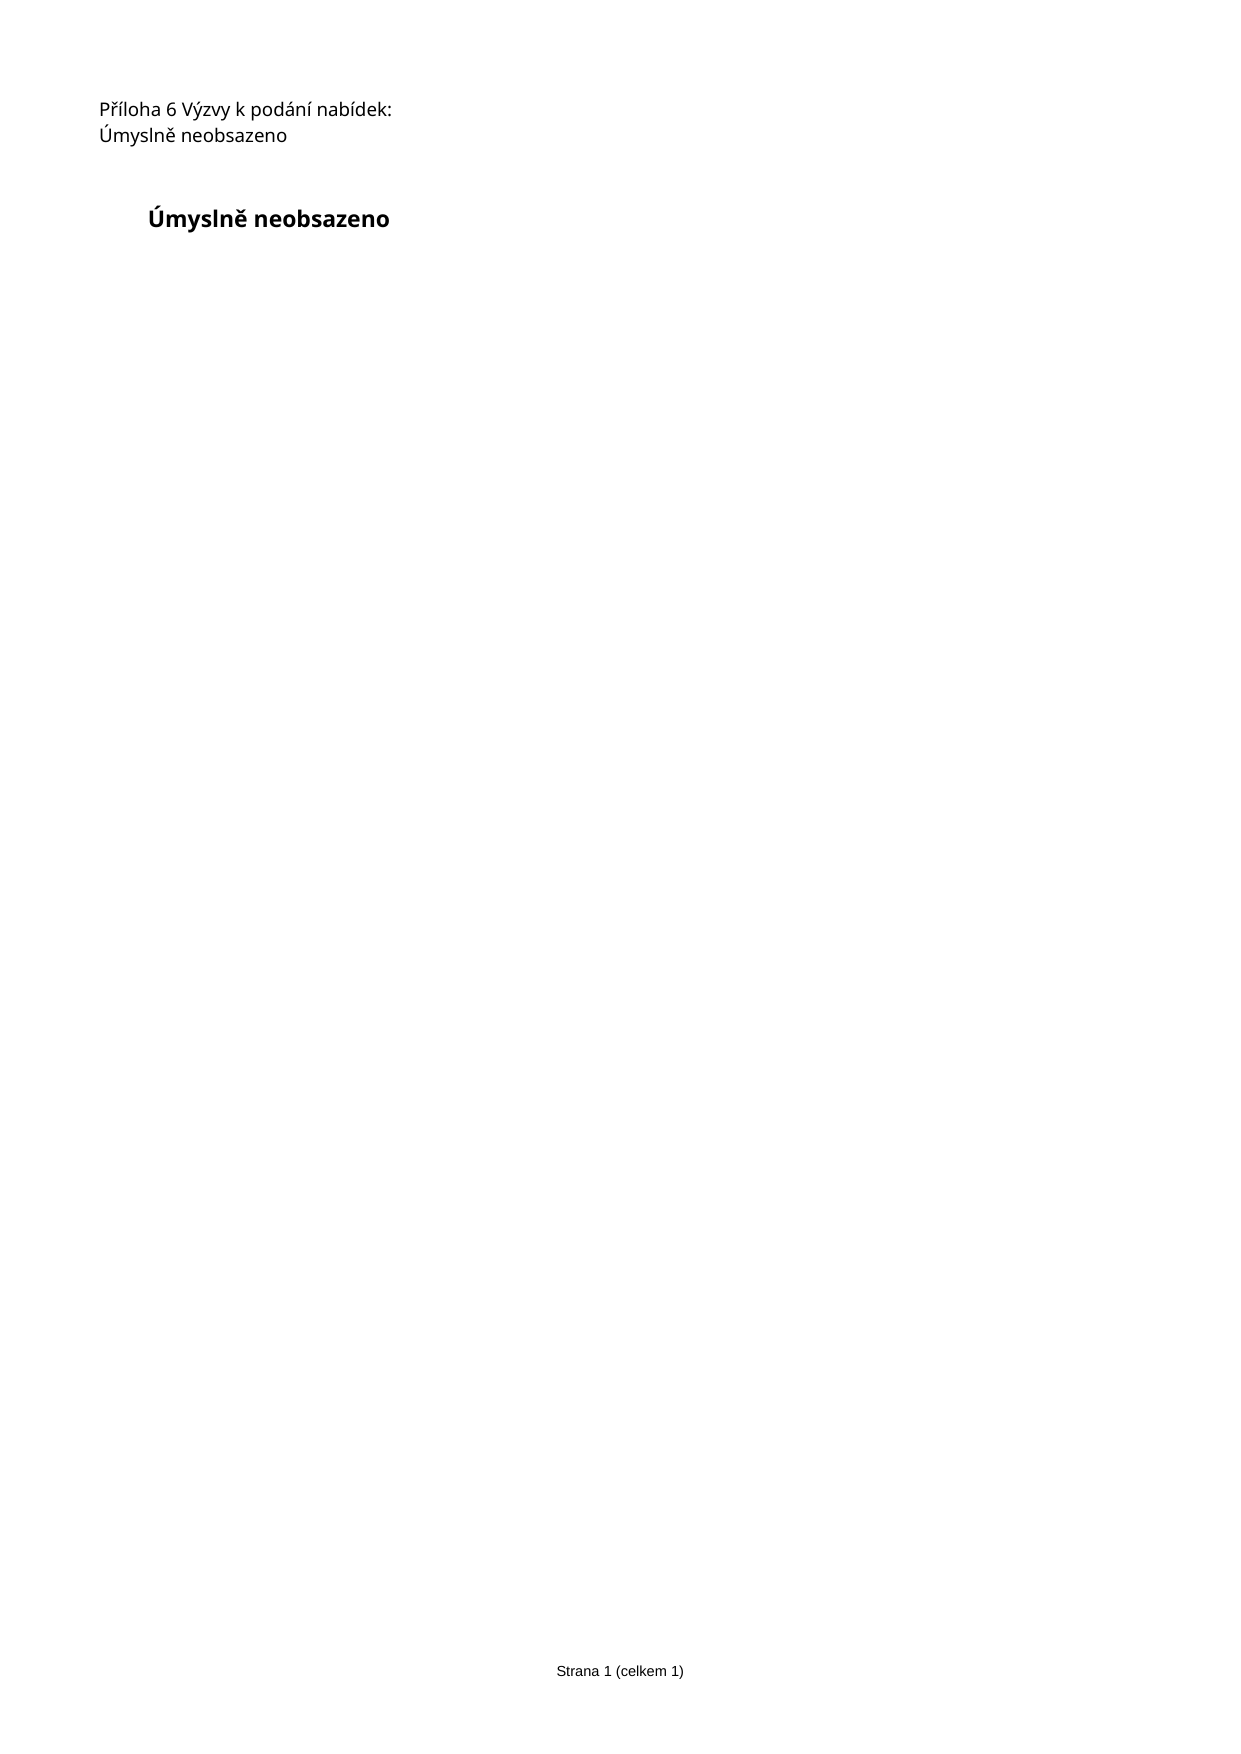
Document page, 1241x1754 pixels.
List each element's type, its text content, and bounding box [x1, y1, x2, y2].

text Úmyslně neobsazeno [148, 203, 1093, 234]
